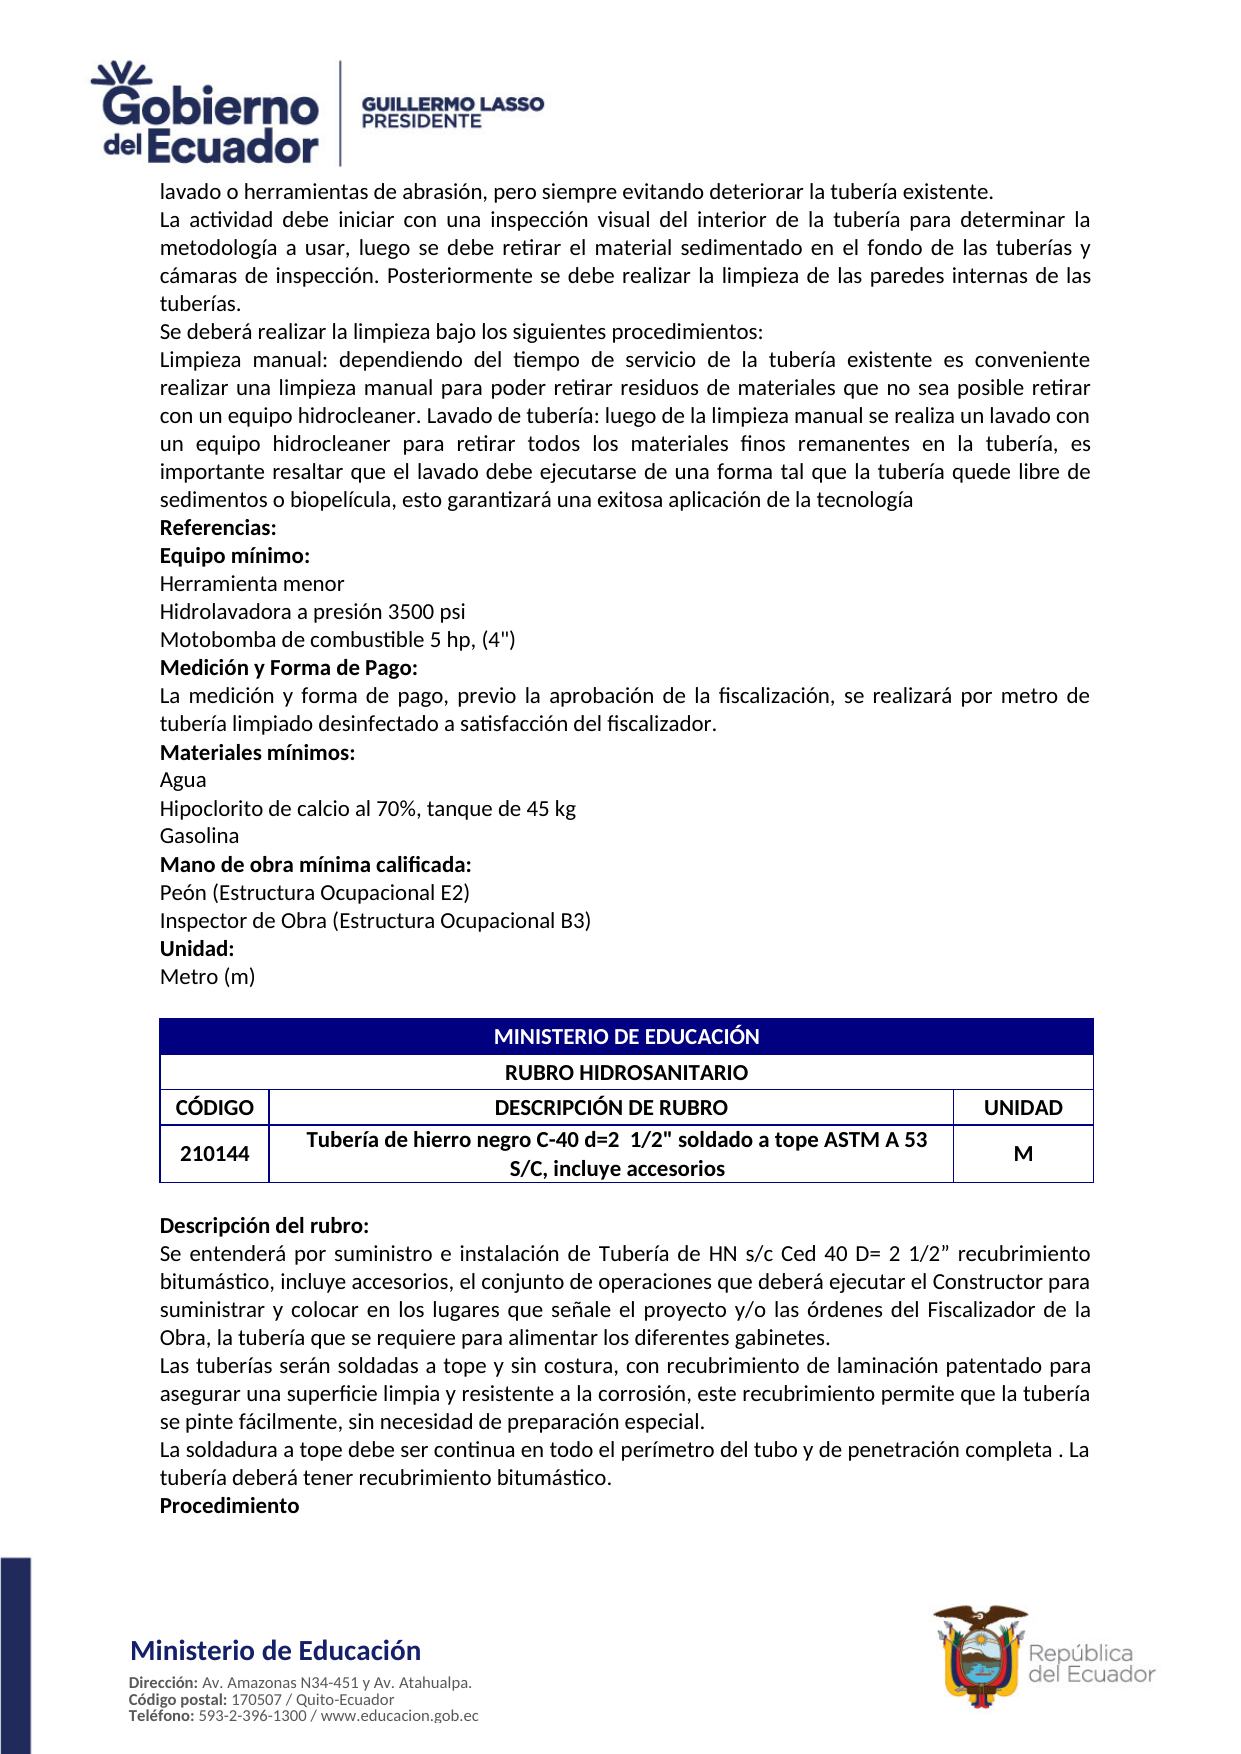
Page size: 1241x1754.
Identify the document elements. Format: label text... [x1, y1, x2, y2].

text Materiales mínimos: [159, 738, 1092, 766]
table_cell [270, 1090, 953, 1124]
text La soldadura a tope debe ser continua en todo el perímetro del tubo y de penetración completa . La tubería deberá tener recubrimiento bitumástico. [159, 1435, 1092, 1491]
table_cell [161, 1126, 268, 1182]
text Agua [159, 766, 1092, 794]
text Descripción del rubro: [159, 1211, 1092, 1239]
text Herramienta menor [159, 569, 1092, 597]
text Las tuberías serán soldadas a tope y sin costura, con recubrimiento de laminación patentado para asegurar una superficie limpia y resistente a la corrosión, este recubrimiento permite que la tubería se pinte fácilmente, sin necesidad de preparación especial. [159, 1351, 1092, 1435]
picture [0, 1, 1241, 1754]
text Referencias: [159, 513, 1092, 541]
text Motobomba de combustible 5 hp, (4") [159, 626, 1092, 653]
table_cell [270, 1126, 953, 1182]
text La medición y forma de pago, previo la aprobación de la fiscalización, se realizará por metro de tubería limpiado desinfectado a satisfacción del fiscalizador. [159, 682, 1092, 738]
text Procedimiento [159, 1491, 1092, 1519]
text La actividad debe iniciar con una inspección visual del interior de la tubería para determinar la metodología a usar, luego se debe retirar el material sedimentado en el fondo de las tuberías y cámaras de inspección. Posteriormente se debe realizar la limpieza de las paredes internas de las tuberías. [159, 205, 1092, 317]
text Equipo mínimo: [159, 541, 1092, 569]
text Inspector de Obra (Estructura Ocupacional B3) [159, 906, 1092, 934]
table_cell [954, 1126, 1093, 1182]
text Peón (Estructura Ocupacional E2) [159, 878, 1092, 906]
text Se deberá realizar la limpieza bajo los siguientes procedimientos: [159, 317, 1092, 345]
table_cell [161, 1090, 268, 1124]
text Hidrolavadora a presión 3500 psi [159, 597, 1092, 626]
text Medición y Forma de Pago: [159, 653, 1092, 682]
text Se entenderá por suministro e instalación de Tubería de HN s/c Ced 40 D= 2 1/2” recubrimiento bitumástico, incluye accesorios, el conjunto de operaciones que deberá ejecutar el Constructor para suministrar y colocar en los lugares que señale el proyecto y/o las órdenes del Fiscalizador de la Obra, la tubería que se requiere para alimentar los diferentes gabinetes. [159, 1239, 1092, 1351]
text Hipoclorito de calcio al 70%, tanque de 45 kg [159, 794, 1092, 822]
text Gasolina [159, 822, 1092, 850]
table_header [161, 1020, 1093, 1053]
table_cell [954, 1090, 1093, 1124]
text Unidad: [159, 934, 1092, 962]
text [159, 177, 1092, 205]
text Limpieza manual: dependiendo del tiempo de servicio de la tubería existente es conveniente realizar una limpieza manual para poder retirar residuos de materiales que no sea posible retirar con un equipo hidrocleaner. Lavado de tubería: luego de la limpieza manual se realiza un lavado con un equipo hidrocleaner para retirar todos los materiales finos remanentes en la tubería, es importante resaltar que el lavado debe ejecutarse de una forma tal que la tubería quede libre de sedimentos o biopelícula, esto garantizará una exitosa aplicación de la tecnología [159, 345, 1092, 513]
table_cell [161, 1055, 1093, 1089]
text Metro (m) [159, 962, 1092, 990]
text Mano de obra mínima calificada: [159, 850, 1092, 878]
